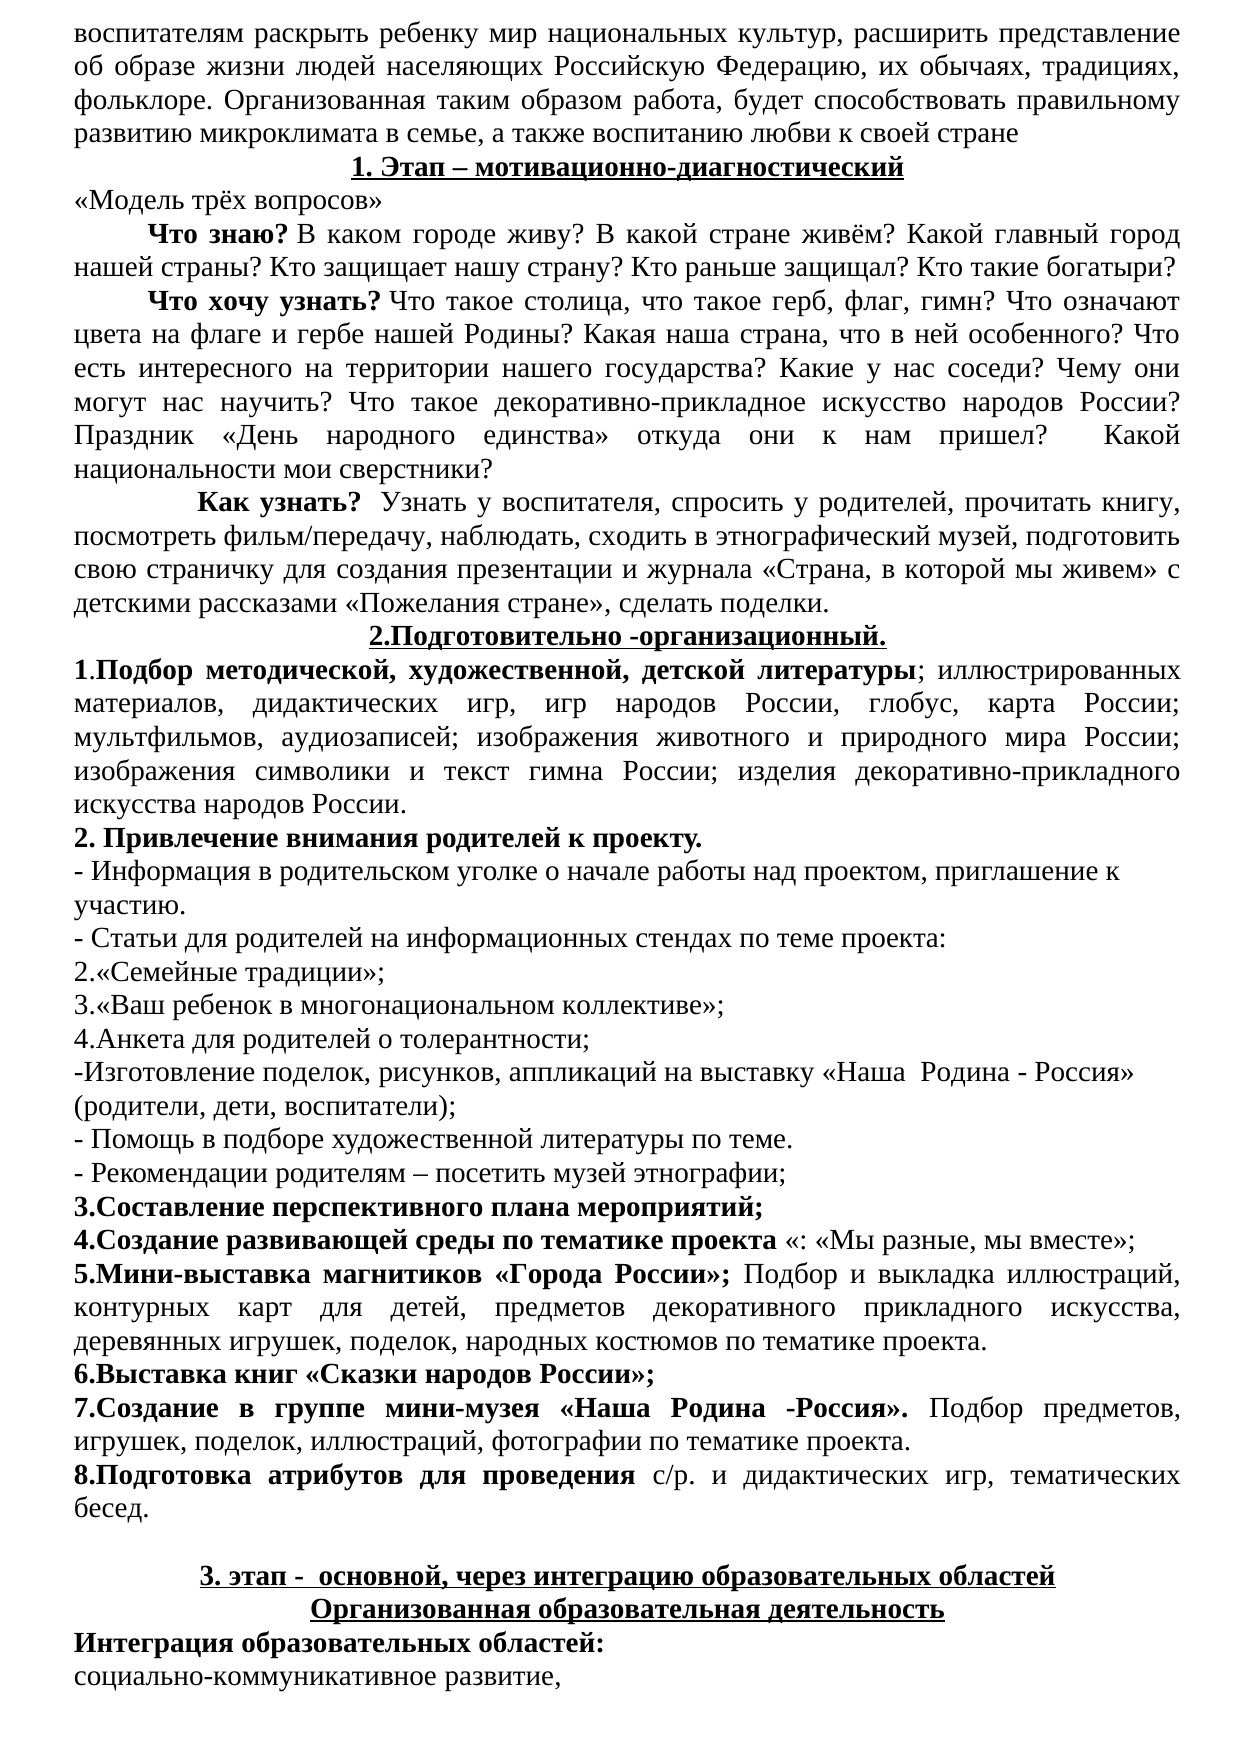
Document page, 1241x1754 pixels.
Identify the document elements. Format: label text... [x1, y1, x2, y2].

text Организованная образовательная деятельность [74, 1591, 1181, 1625]
text - Статьи для родителей на информационных стендах по теме проекта: [74, 920, 1181, 954]
text - Информация в родительском уголке о начале работы над проектом, приглашение к участию. [74, 853, 1181, 920]
text 8.Подготовка атрибутов для проведения с/р. и дидактических игр, тематических бесед. [74, 1457, 1181, 1524]
text 3.«Ваш ребенок в многонациональном коллективе»; [74, 987, 1181, 1021]
text 5.Мини-выставка магнитиков «Города России»; Подбор и выкладка иллюстраций, контурных карт для детей, предметов декоративного прикладного искусства, деревянных игрушек, поделок, народных костюмов по тематике проекта. [74, 1256, 1181, 1356]
text 2.Подготовительно -организационный. [74, 618, 1181, 652]
text социально-коммуникативное развитие, [74, 1658, 1181, 1692]
text -Изготовление поделок, рисунков, аппликаций на выставку «Наша Родина - Россия» (родители, дети, воспитатели); [74, 1054, 1181, 1122]
text воспитателям раскрыть ребенку мир национальных культур, расширить представление об образе жизни людей населяющих Российскую Федерацию, их обычаях, традициях, фольклоре. Организованная таким образом работа, будет способствовать правильному развитию микроклимата в семье, а также воспитанию любви к своей стране [74, 15, 1181, 149]
text Как узнать? Узнать у воспитателя, спросить у родителей, прочитать книгу, посмотреть фильм/передачу, наблюдать, сходить в этнографический музей, подготовить свою страничку для создания презентации и журнала «Страна, в которой мы живем» с детскими рассказами «Пожелания стране», сделать поделки. [74, 484, 1181, 618]
text 4.Анкета для родителей о толерантности; [74, 1021, 1181, 1054]
text Интеграция образовательных областей: [74, 1625, 1181, 1658]
text 7.Создание в группе мини-музея «Наша Родина -Россия». Подбор предметов, игрушек, поделок, иллюстраций, фотографии по тематике проекта. [74, 1390, 1181, 1457]
text 2.«Семейные традиции»; [74, 954, 1181, 987]
text «Модель трёх вопросов» [74, 182, 1181, 216]
text 1.Подбор методической, художественной, детской литературы; иллюстрированных материалов, дидактических игр, игр народов России, глобус, карта России; мультфильмов, аудиозаписей; изображения животного и природного мира России; изображения символики и текст гимна России; изделия декоративно-прикладного искусства народов России. [74, 652, 1181, 820]
text 3. этап - основной, через интеграцию образовательных областей [74, 1558, 1181, 1591]
text Что хочу узнать? Что такое столица, что такое герб, флаг, гимн? Что означают цвета на флаге и гербе нашей Родины? Какая наша страна, что в ней особенного? Что есть интересного на территории нашего государства? Какие у нас соседи? Чему они могут нас научить? Что такое декоративно-прикладное искусство народов России? Праздник «День народного единства» откуда они к нам пришел? Какой национальности мои сверстники? [74, 283, 1181, 484]
text 3.Составление перспективного плана мероприятий; [74, 1189, 1181, 1222]
text 1. Этап – мотивационно-диагностический [74, 149, 1181, 182]
text Что знаю? В каком городе живу? В какой стране живём? Какой главный город нашей страны? Кто защищает нашу страну? Кто раньше защищал? Кто такие богатыри? [74, 216, 1181, 283]
text - Помощь в подборе художественной литературы по теме. [74, 1122, 1181, 1155]
text - Рекомендации родителям – посетить музей этнографии; [74, 1155, 1181, 1189]
text 2. Привлечение внимания родителей к проекту. [74, 820, 1181, 853]
text 4.Создание развивающей среды по тематике проекта «: «Мы разные, мы вместе»; [74, 1222, 1181, 1256]
text 6.Выставка книг «Сказки народов России»; [74, 1356, 1181, 1390]
